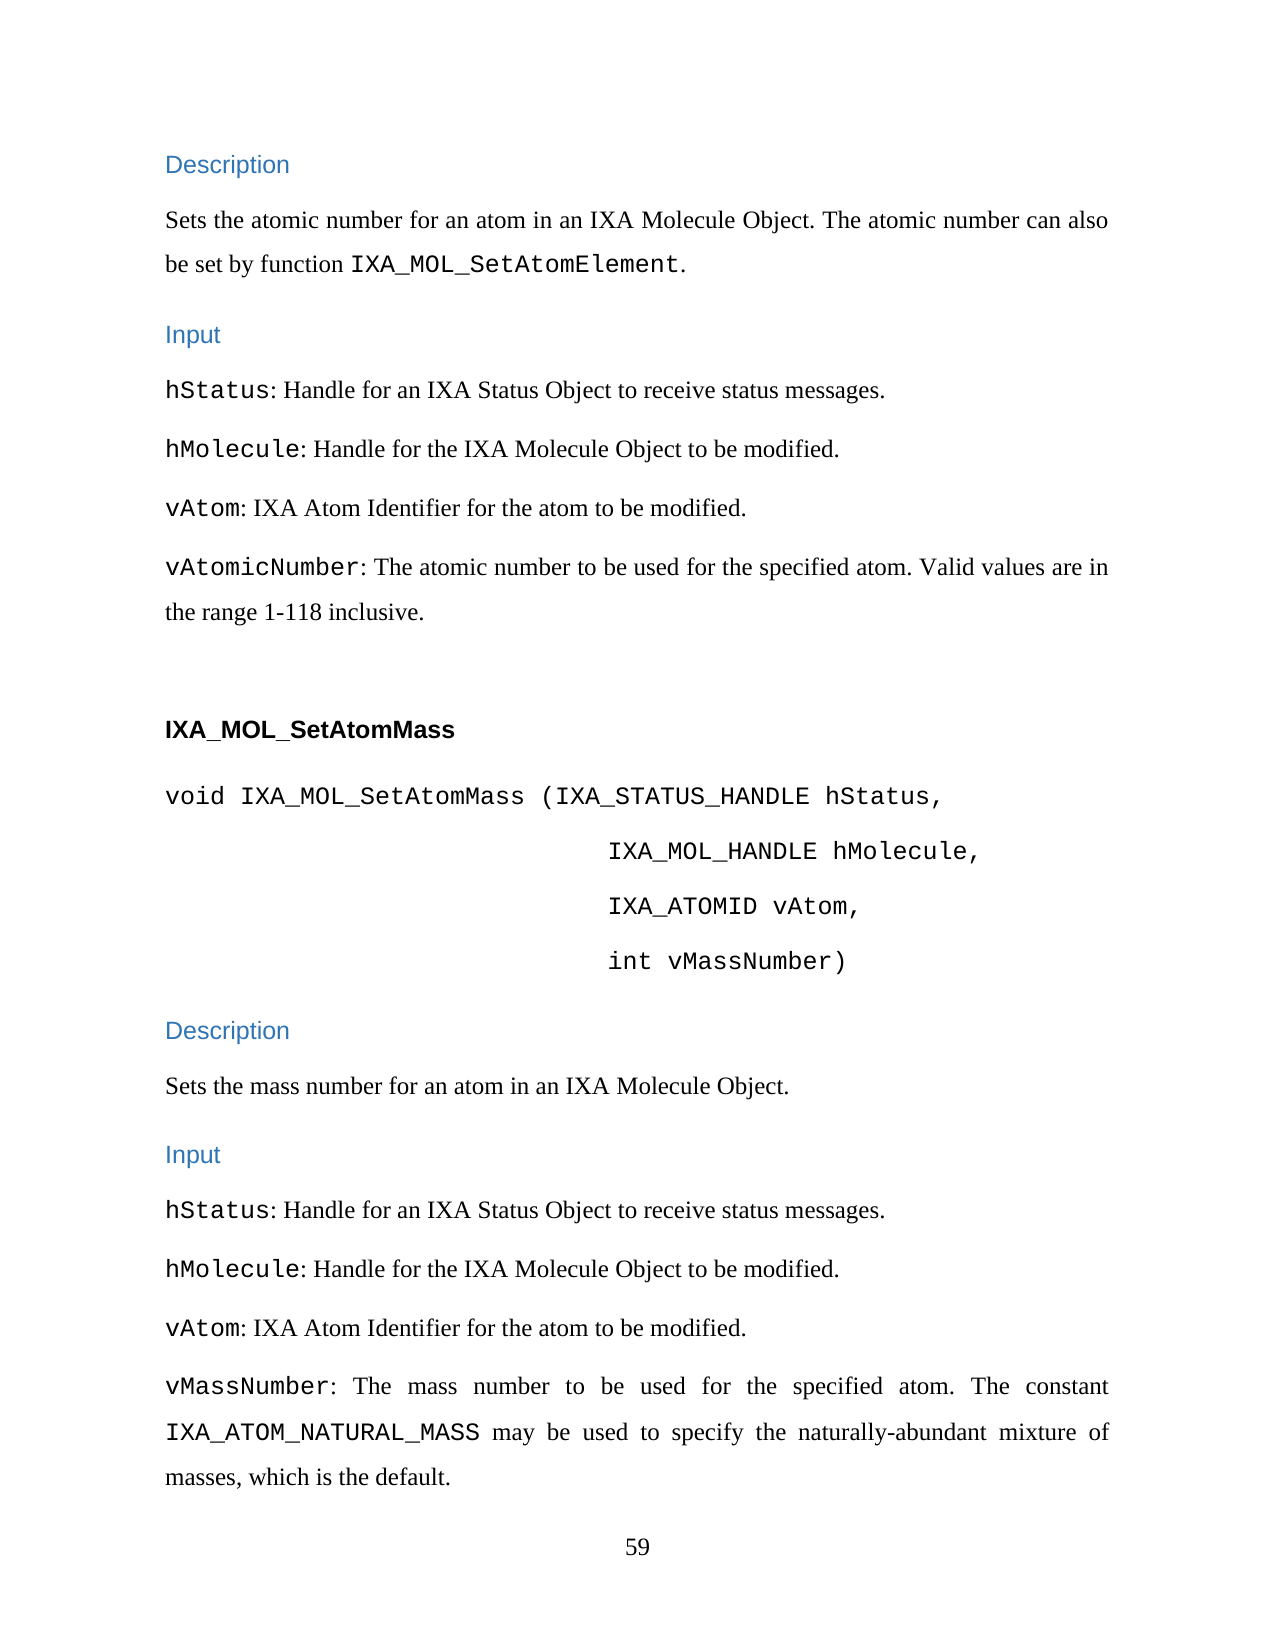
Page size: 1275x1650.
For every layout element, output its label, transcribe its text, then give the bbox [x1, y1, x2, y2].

subtitle Input [165, 1139, 1110, 1168]
text vMassNumber: The mass number to be used for the specified atom. The constant IXA_ATOM_NATURAL_MASS may be used to specify the naturally-abundant mixture of masses, which is the default. [165, 1371, 1110, 1491]
text vAtom: IXA Atom Identifier for the atom to be modified. [165, 493, 1110, 524]
text int vMassNumber) [607, 948, 1110, 977]
text vAtom: IXA Atom Identifier for the atom to be modified. [165, 1313, 1110, 1343]
text Sets the mass number for an atom in an IXA Molecule Object. [165, 1071, 1110, 1100]
text Sets the atomic number for an atom in an IXA Molecule Object. The atomic number can also be set by function IXA_MOL_SetAtomElement. [165, 206, 1110, 279]
text IXA_ATOMID vAtom, [607, 893, 1110, 922]
subtitle Description [165, 150, 1110, 179]
text void IXA_MOL_SetAtomMass (IXA_STATUS_HANDLE hStatus, [165, 783, 1110, 812]
text hStatus: Handle for an IXA Status Object to receive status messages. [165, 1195, 1110, 1226]
text vAtomicNumber: The atomic number to be used for the specified atom. Valid values are in the range 1-118 inclusive. [165, 552, 1110, 626]
text hMolecule: Handle for the IXA Molecule Object to be modified. [165, 434, 1110, 465]
subtitle IXA_MOL_SetAtomMass [165, 715, 1110, 744]
text hMolecule: Handle for the IXA Molecule Object to be modified. [165, 1254, 1110, 1285]
text IXA_MOL_HANDLE hMolecule, [607, 838, 1110, 867]
subtitle Input [165, 320, 1110, 349]
subtitle Description [165, 1016, 1110, 1044]
text hStatus: Handle for an IXA Status Object to receive status messages. [165, 376, 1110, 406]
